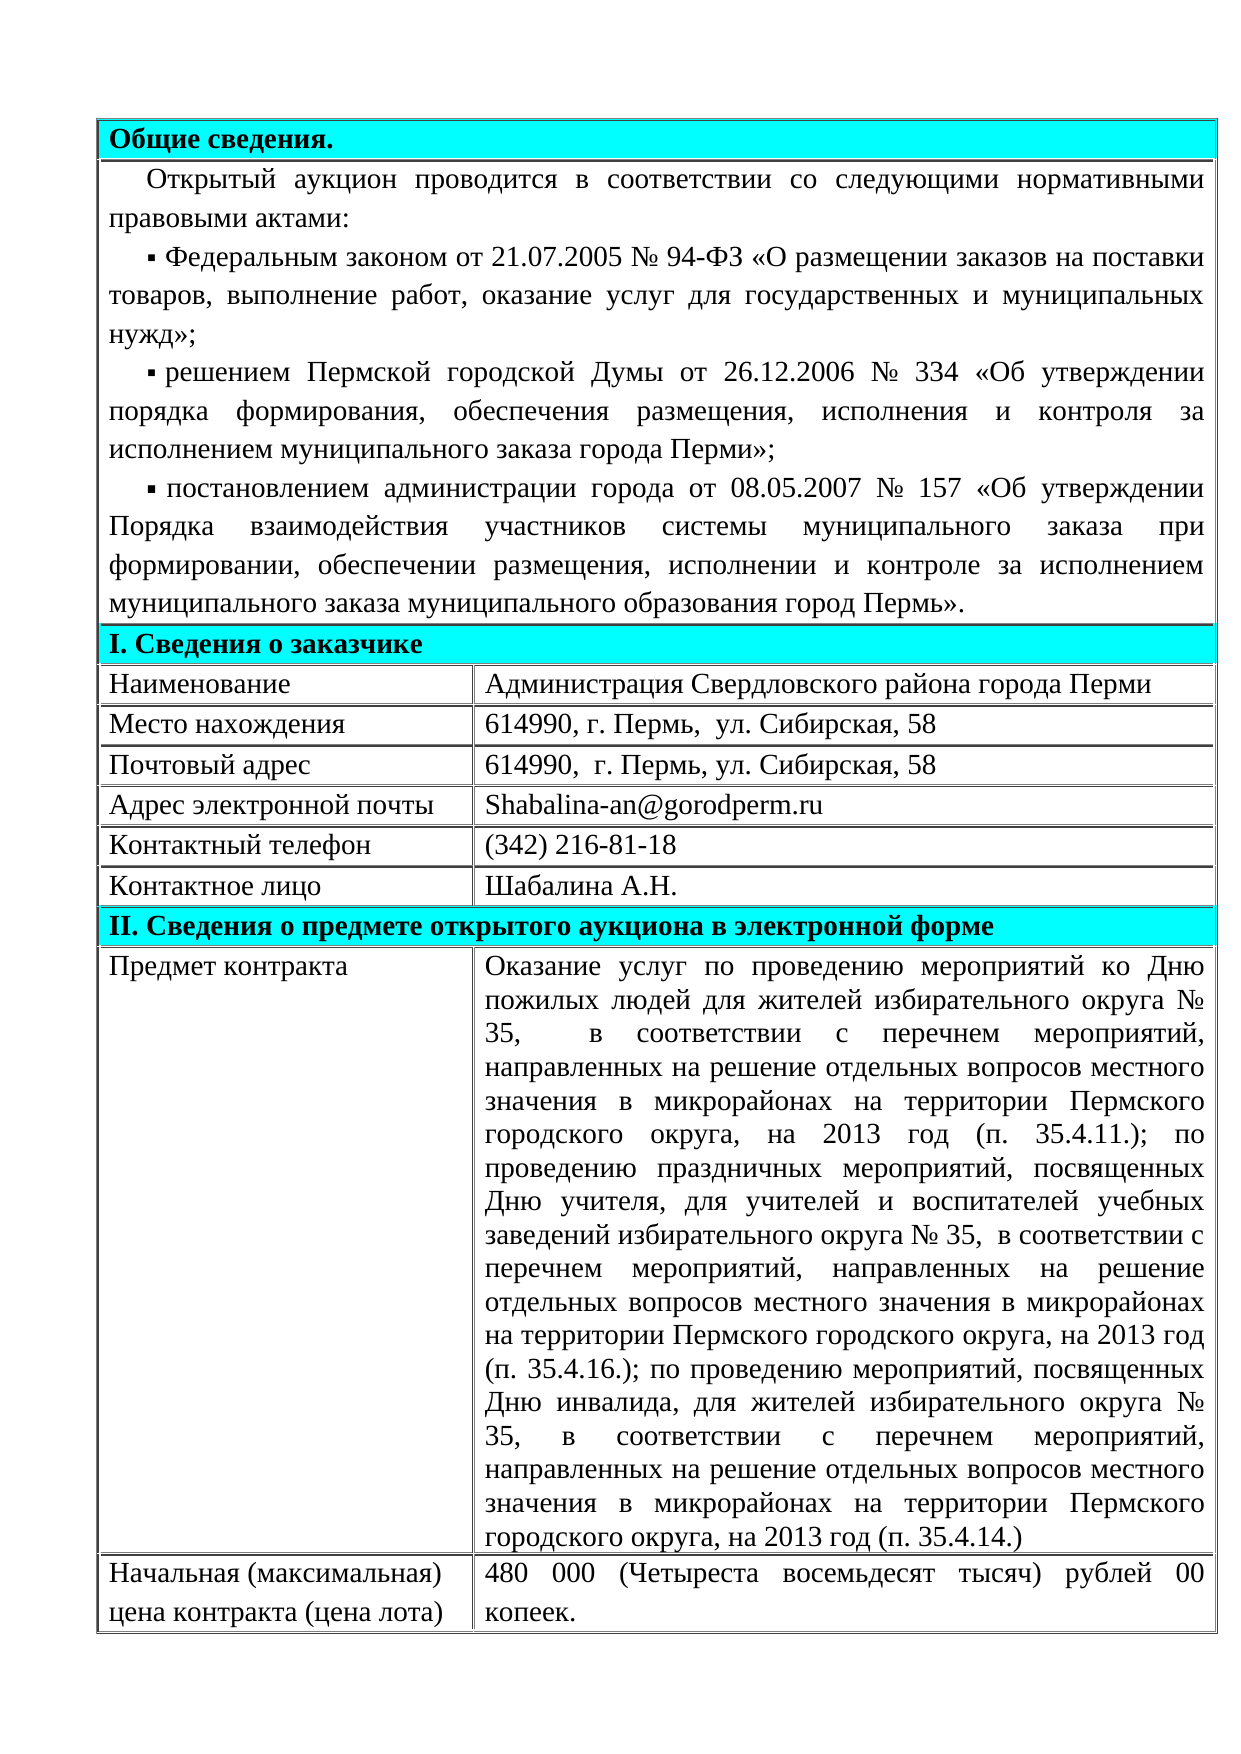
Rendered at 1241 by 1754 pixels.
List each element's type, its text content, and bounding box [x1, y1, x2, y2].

table_cell I. Сведения о заказчике [99, 623, 1215, 663]
table_cell Контактный телефон [97, 824, 473, 864]
table_cell Оказание услуг по проведению мероприятий ко Дню пожилых людей для жителей избирательного округа № 35, в соответствии с перечнем мероприятий, направленных на решение отдельных вопросов местного значения в микрорайонах на территории Пермского городского округа, на 2013 год (п. 35.4.11.); по проведению праздничных мероприятий, посвященных Дню учителя, для учителей и воспитателей учебных заведений избирательного округа № 35, в соответствии с перечнем мероприятий, направленных на решение отдельных вопросов местного значения в микрорайонах на территории Пермского городского округа, на 2013 год (п. 35.4.16.); по проведению мероприятий, посвященных Дню инвалида, для жителей избирательного округа № 35, в соответствии с перечнем мероприятий, направленных на решение отдельных вопросов местного значения в микрорайонах на территории Пермского городского округа, на 2013 год (п. 35.4.14.) [475, 945, 1215, 1552]
table_header Общие сведения. [99, 121, 1215, 158]
table_cell 480 000 (Четыреста восемьдесят тысяч) рублей 00 копеек. [473, 1552, 1215, 1631]
table_cell Начальная (максимальная) цена контракта (цена лота) [99, 1552, 473, 1631]
table_cell Почтовый адрес [99, 744, 472, 784]
table_cell (342) 216-81-18 [473, 824, 1217, 864]
table_cell Контактное лицо [97, 865, 472, 905]
table_cell Предмет контракта [99, 945, 472, 1552]
table_cell Шабалина А.Н. [475, 865, 1217, 905]
table_cell II. Сведения о предмете открытого аукциона в электронной форме [99, 905, 1215, 945]
table_cell Наименование [99, 663, 472, 703]
table_cell 614990, г. Пермь, ул. Сибирская, 58 [475, 744, 1215, 784]
table_cell Адрес электронной почты [99, 784, 472, 824]
table_cell Место нахождения [97, 703, 473, 744]
table_cell Администрация Свердловского района города Перми [475, 663, 1215, 703]
table_cell Открытый аукцион проводится в соответствии со следующими нормативными правовыми актами: Федеральным законом от 21.07.2005 № 94-ФЗ «О размещении заказов на поставки товаров, выполнение работ, оказание услуг для государственных и муниципальных нужд»; решением Пермской городской Думы от 26.12.2006 № 334 «Об утверждении порядка формирования, обеспечения размещения, исполнения и контроля за исполнением муниципального заказа города Перми»; постановлением администрации города от 08.05.2007 № 157 «Об утверждении Порядка взаимодействия участников системы муниципального заказа при формировании, обеспечении размещения, исполнении и контроле за исполнением муниципального заказа муниципального образования город Пермь». [97, 159, 1217, 623]
table_cell . Пермь, ул. Сибирская, 58 [473, 703, 1217, 744]
table_cell Shabalina-an@gorodperm.ru [475, 784, 1215, 824]
